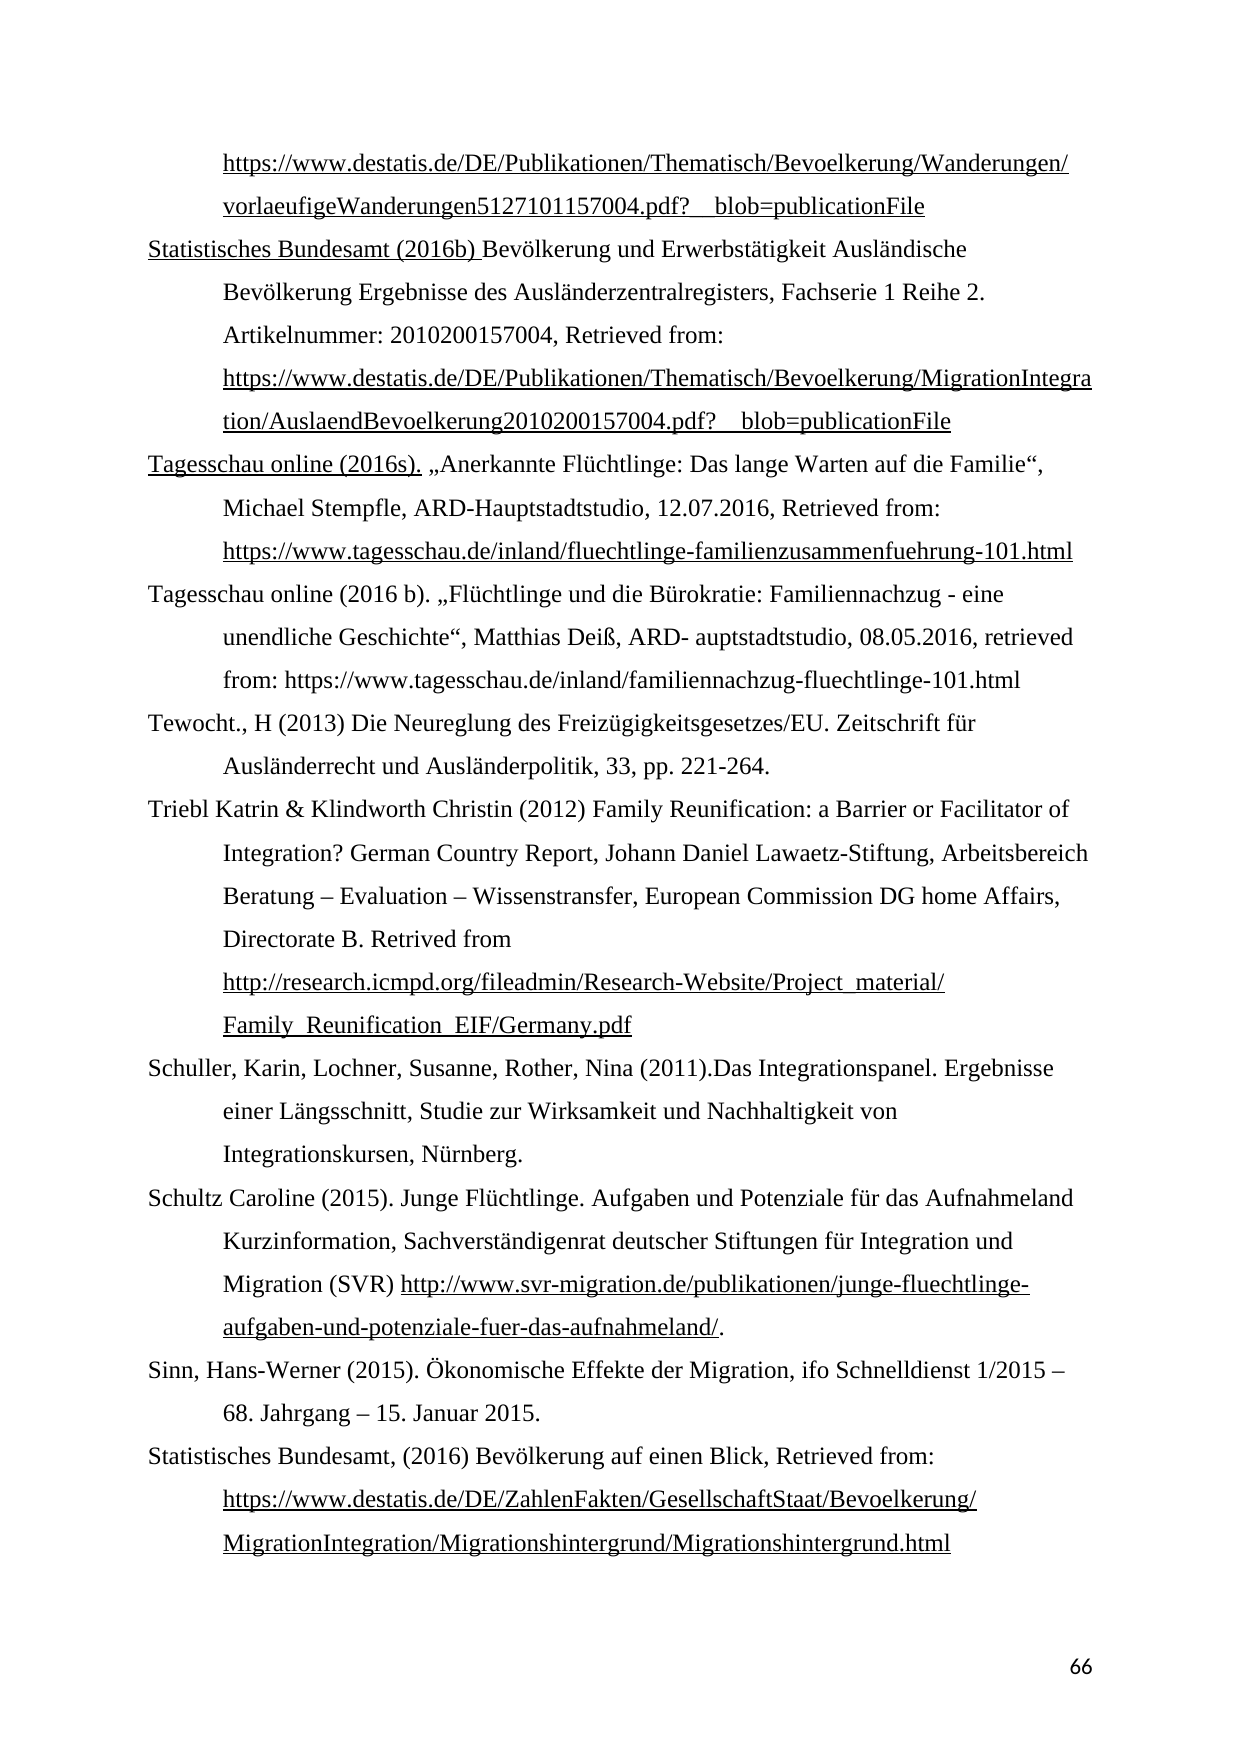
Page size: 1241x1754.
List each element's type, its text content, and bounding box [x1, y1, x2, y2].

text Triebl Katrin & Klindworth Christin (2012) Family Reunification: a Barrier or Facilitator of Integration? German Country Report, Johann Daniel Lawaetz-Stiftung, Arbeitsbereich Beratung – Evaluation – Wissenstransfer, European Commission DG home Affairs, Directorate B. Retrived from http://research.icmpd.org/fileadmin/Research-Website/Project_material/Family_Reunification_EIF/Germany.pdf [148, 794, 1093, 1039]
text Statistisches Bundesamt, (2016) Bevölkerung auf einen Blick, Retrieved from: https://www.destatis.de/DE/ZahlenFakten/GesellschaftStaat/Bevoelkerung/MigrationIntegration/Migrationshintergrund/Migrationshintergrund.html [148, 1441, 1093, 1556]
text Schultz Caroline (2015). Junge Flüchtlinge. Aufgaben und Potenziale für das Aufnahmeland Kurzinformation, Sachverständigenrat deutscher Stiftungen für Integration und Migration (SVR) http://www.svr-migration.de/publikationen/junge-fluechtlinge-aufgaben-und-potenziale-fuer-das-aufnahmeland/. [148, 1183, 1093, 1341]
text Statistisches Bundesamt (2016b) Bevölkerung und Erwerbstätigkeit Ausländische Bevölkerung Ergebnisse des Ausländerzentralregisters, Fachserie 1 Reihe 2. Artikelnummer: 2010200157004, Retrieved from: https://www.destatis.de/DE/Publikationen/Thematisch/Bevoelkerung/MigrationIntegration/AuslaendBevoelkerung2010200157004.pdf?__blob=publicationFile [148, 234, 1093, 435]
text Schuller, Karin, Lochner, Susanne, Rother, Nina (2011).Das Integrationspanel. Ergebnisse einer Längsschnitt, Studie zur Wirksamkeit und Nachhaltigkeit von Integrationskursen, Nürnberg. [148, 1053, 1093, 1168]
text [148, 148, 1093, 219]
text Sinn, Hans-Werner (2015). Ökonomische Effekte der Migration, ifo Schnelldienst 1/2015 – 68. Jahrgang – 15. Januar 2015. [148, 1355, 1093, 1427]
text Tewocht., H (2013) Die Neureglung des Freizügigkeitsgesetzes/EU. Zeitschrift für Ausländerrecht und Ausländerpolitik, 33, pp. 221-264. [148, 708, 1093, 780]
text Tagesschau online (2016s). „Anerkannte Flüchtlinge: Das lange Warten auf die Familie“, Michael Stempfle, ARD-Hauptstadtstudio, 12.07.2016, Retrieved from: https://www.tagesschau.de/inland/fluechtlinge-familienzusammenfuehrung-101.html [148, 449, 1093, 564]
text Tagesschau online (2016 b). „Flüchtlinge und die Bürokratie: Familiennachzug - eine unendliche Geschichte“, Matthias Deiß, ARD- auptstadtstudio, 08.05.2016, retrieved from: https://www.tagesschau.de/inland/familiennachzug-fluechtlinge-101.html [148, 579, 1093, 694]
